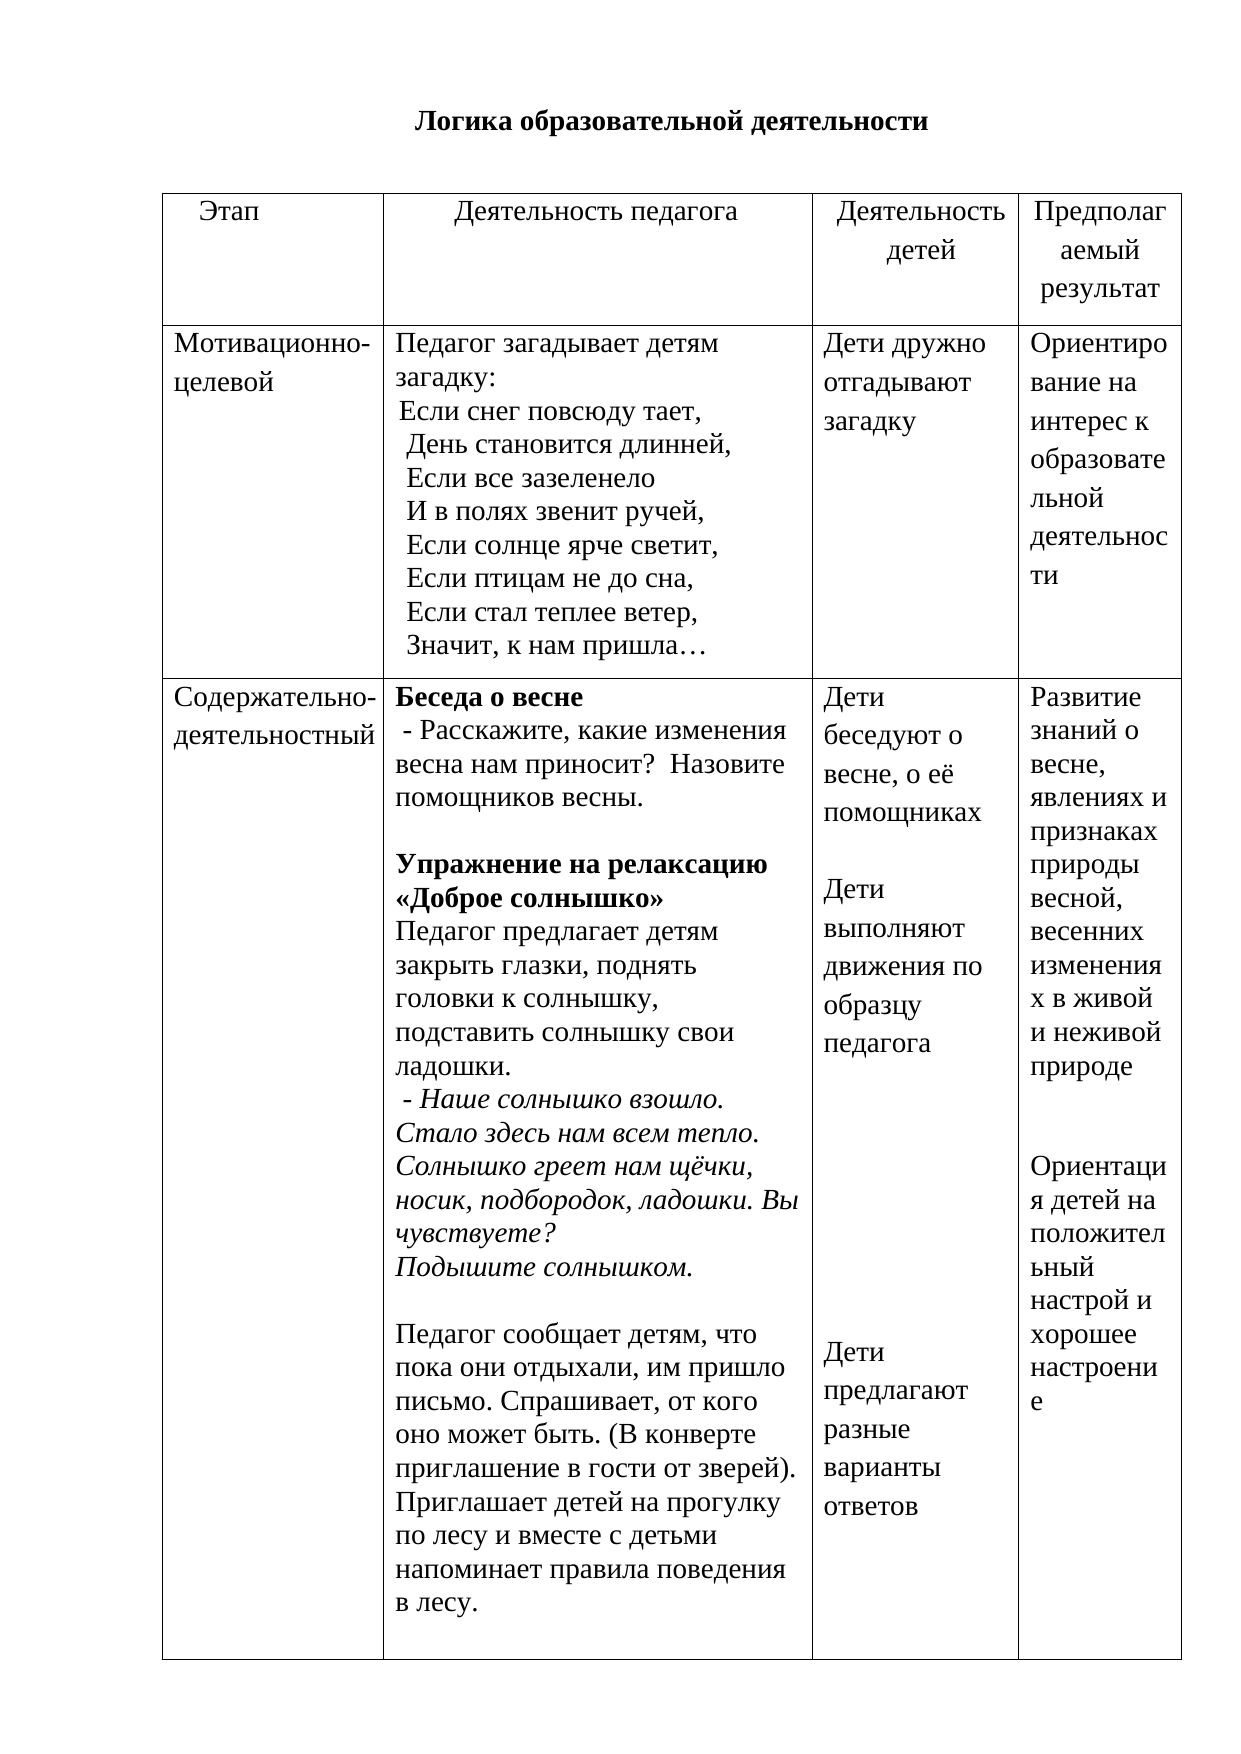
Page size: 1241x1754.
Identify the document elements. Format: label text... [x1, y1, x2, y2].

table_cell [163, 679, 383, 1659]
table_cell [384, 679, 812, 1659]
list Логика образовательной деятельности [177, 103, 1167, 137]
table_cell Ориентирование на интерес к образовательной деятельности [1019, 326, 1181, 678]
table_cell Педагог загадывает детям загадку: Если снег повсюду тает, День становится длинней, Если все зазеленело И в полях звенит ручей, Если солнце ярче светит, Если птицам не до сна, Если стал теплее ветер, Значит, к нам пришла… [384, 326, 812, 678]
table_header Этап [163, 194, 383, 324]
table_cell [813, 679, 1018, 1659]
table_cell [1019, 679, 1181, 1659]
table_header Деятельность детей [813, 194, 1018, 324]
table_header Предполагаемый результат [1019, 194, 1181, 324]
table_cell Мотивационно-целевой [163, 326, 383, 678]
table_header Деятельность педагога [384, 194, 812, 324]
table_cell Дети дружно отгадывают загадку [813, 326, 1018, 678]
